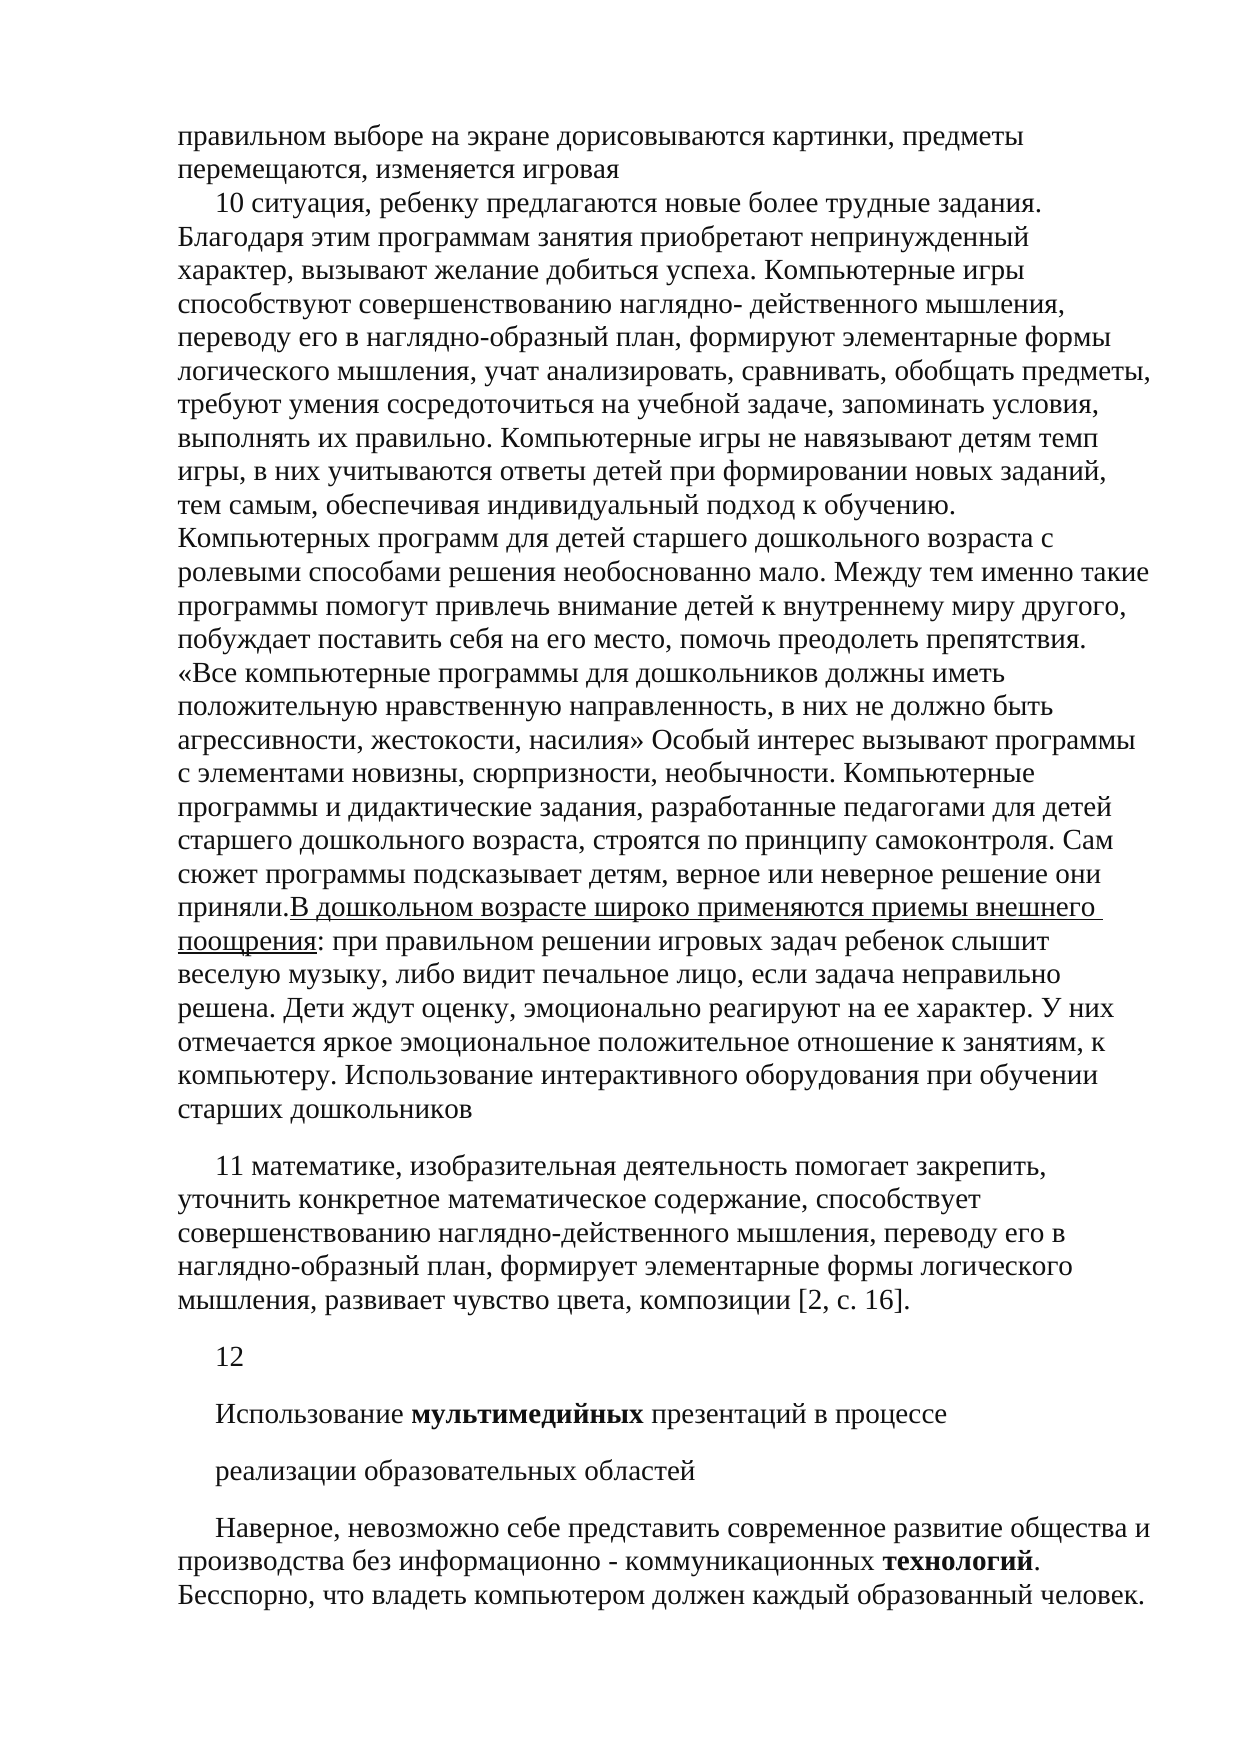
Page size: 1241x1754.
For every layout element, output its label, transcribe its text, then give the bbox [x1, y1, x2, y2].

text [177, 1510, 1152, 1611]
text 11 математике, изобразительная деятельность помогает закрепить, уточнить конкретное математическое содержание, способствует совершенствованию наглядно-действенного мышления, переводу его в наглядно-образный план, формирует элементарные формы логического мышления, развивает чувство цвета, композиции [2, с. 16]. [177, 1148, 1152, 1316]
text Использование мультимедийных презентаций в процессе [177, 1396, 1152, 1429]
text 12 [177, 1339, 1152, 1372]
text 10 ситуация, ребенку предлагаются новые более трудные задания. Благодаря этим программам занятия приобретают непринужденный характер, вызывают желание добиться успеха. Компьютерные игры способствуют совершенствованию наглядно- действенного мышления, переводу его в наглядно-образный план, формируют элементарные формы логического мышления, учат анализировать, сравнивать, обобщать предметы, требуют умения сосредоточиться на учебной задаче, запоминать условия, выполнять их правильно. Компьютерные игры не навязывают детям темп игры, в них учитываются ответы детей при формировании новых заданий, тем самым, обеспечивая индивидуальный подход к обучению. Компьютерных программ для детей старшего дошкольного возраста с ролевыми способами решения необоснованно мало. Между тем именно такие программы помогут привлечь внимание детей к внутреннему миру другого, побуждает поставить себя на его место, помочь преодолеть препятствия. «Все компьютерные программы для дошкольников должны иметь положительную нравственную направленность, в них не должно быть агрессивности, жестокости, насилия» Особый интерес вызывают программы с элементами новизны, сюрпризности, необычности. Компьютерные программы и дидактические задания, разработанные педагогами для детей старшего дошкольного возраста, строятся по принципу самоконтроля. Сам сюжет программы подсказывает детям, верное или неверное решение они приняли.В дошкольном возрасте широко применяются приемы внешнего поощрения: при правильном решении игровых задач ребенок слышит веселую музыку, либо видит печальное лицо, если задача неправильно решена. Дети ждут оценку, эмоционально реагируют на ее характер. У них отмечается яркое эмоциональное положительное отношение к занятиям, к компьютеру. Использование интерактивного оборудования при обучении старших дошкольников [177, 185, 1152, 1124]
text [177, 118, 1152, 185]
text реализации образовательных областей [177, 1453, 1152, 1486]
